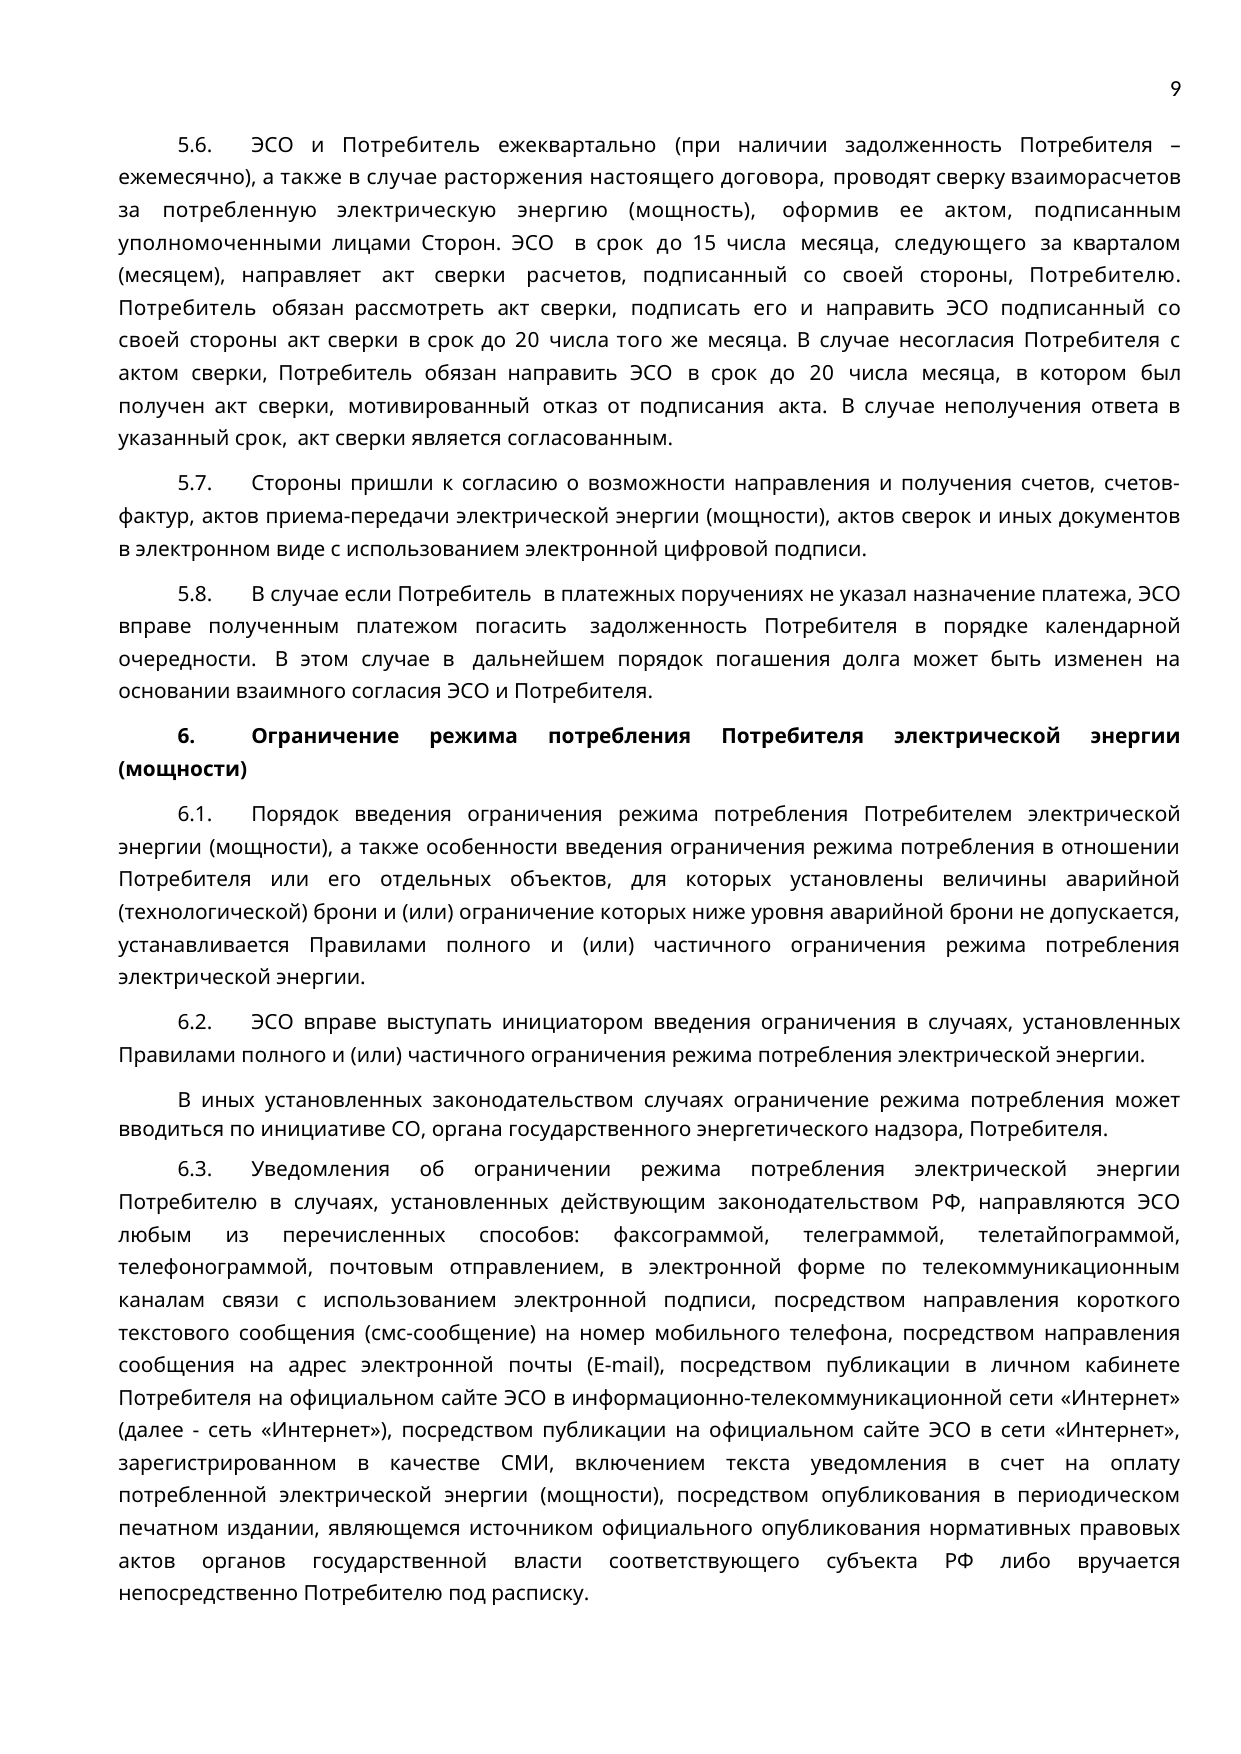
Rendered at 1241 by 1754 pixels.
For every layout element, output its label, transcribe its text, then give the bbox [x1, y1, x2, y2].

list В иных установленных законодательством случаях ограничение режима потребления может вводиться по инициативе СО, органа государственного энергетического надзора, Потребителя. [118, 1085, 1181, 1142]
list Уведомления об ограничении режима потребления электрической энергии Потребителю в случаях, установленных действующим законодательством РФ, направляются ЭСО любым из перечисленных способов: факсограммой, телеграммой, телетайпограммой, телефонограммой, почтовым отправлением, в электронной форме по телекоммуникационным каналам связи с использованием электронной подписи, посредством направления короткого текстового сообщения (смс-сообщение) на номер мобильного телефона, посредством направления сообщения на адрес электронной почты (E-mail), посредством публикации в личном кабинете Потребителя на официальном сайте ЭСО в информационно-телекоммуникационной сети «Интернет» (далее - сеть «Интернет»), посредством публикации на официальном сайте ЭСО в сети «Интернет», зарегистрированном в качестве СМИ, включением текста уведомления в счет на оплату потребленной электрической энергии (мощности), посредством опубликования в периодическом печатном издании, являющемся источником официального опубликования нормативных правовых актов органов государственной власти соответствующего субъекта РФ либо вручается непосредственно Потребителю под расписку. [118, 1154, 1181, 1607]
list В случае если Потребитель в платежных поручениях не указал назначение платежа, ЭСО вправе полученным платежом погасить задолженность Потребителя в порядке календарной очередности. В этом случае в дальнейшем порядок погашения долга может быть изменен на основании взаимного согласия ЭСО и Потребителя. [118, 579, 1181, 705]
list ЭСО и Потребитель ежеквартально (при наличии задолженность Потребителя – ежемесячно), а также в случае расторжения настоящего договора, проводят сверку взаиморасчетов за потребленную электрическую энергию (мощность), оформив ее актом, подписанным уполномоченными лицами Сторон. ЭСО в срок до 15 числа месяца, следующего за кварталом (месяцем), направляет акт сверки расчетов, подписанный со своей стороны, Потребителю. Потребитель обязан рассмотреть акт сверки, подписать его и направить ЭСО подписанный со своей стороны акт сверки в срок до 20 числа того же месяца. В случае несогласия Потребителя с актом сверки, Потребитель обязан направить ЭСО в срок до 20 числа месяца, в котором был получен акт сверки, мотивированный отказ от подписания акта. В случае неполучения ответа в указанный срок, акт сверки является согласованным. [118, 130, 1181, 452]
list ЭСО вправе выступать инициатором введения ограничения в случаях, установленных Правилами полного и (или) частичного ограничения режима потребления электрической энергии. [118, 1007, 1181, 1068]
list Ограничение режима потребления Потребителя электрической энергии (мощности) [118, 722, 1181, 783]
list Порядок введения ограничения режима потребления Потребителем электрической энергии (мощности), а также особенности введения ограничения режима потребления в отношении Потребителя или его отдельных объектов, для которых установлены величины аварийной (технологической) брони и (или) ограничение которых ниже уровня аварийной брони не допускается, устанавливается Правилами полного и (или) частичного ограничения режима потребления электрической энергии. [118, 799, 1181, 991]
list Стороны пришли к согласию о возможности направления и получения счетов, счетов-фактур, актов приема-передачи электрической энергии (мощности), актов сверок и иных документов в электронном виде с использованием электронной цифровой подписи. [118, 468, 1181, 562]
